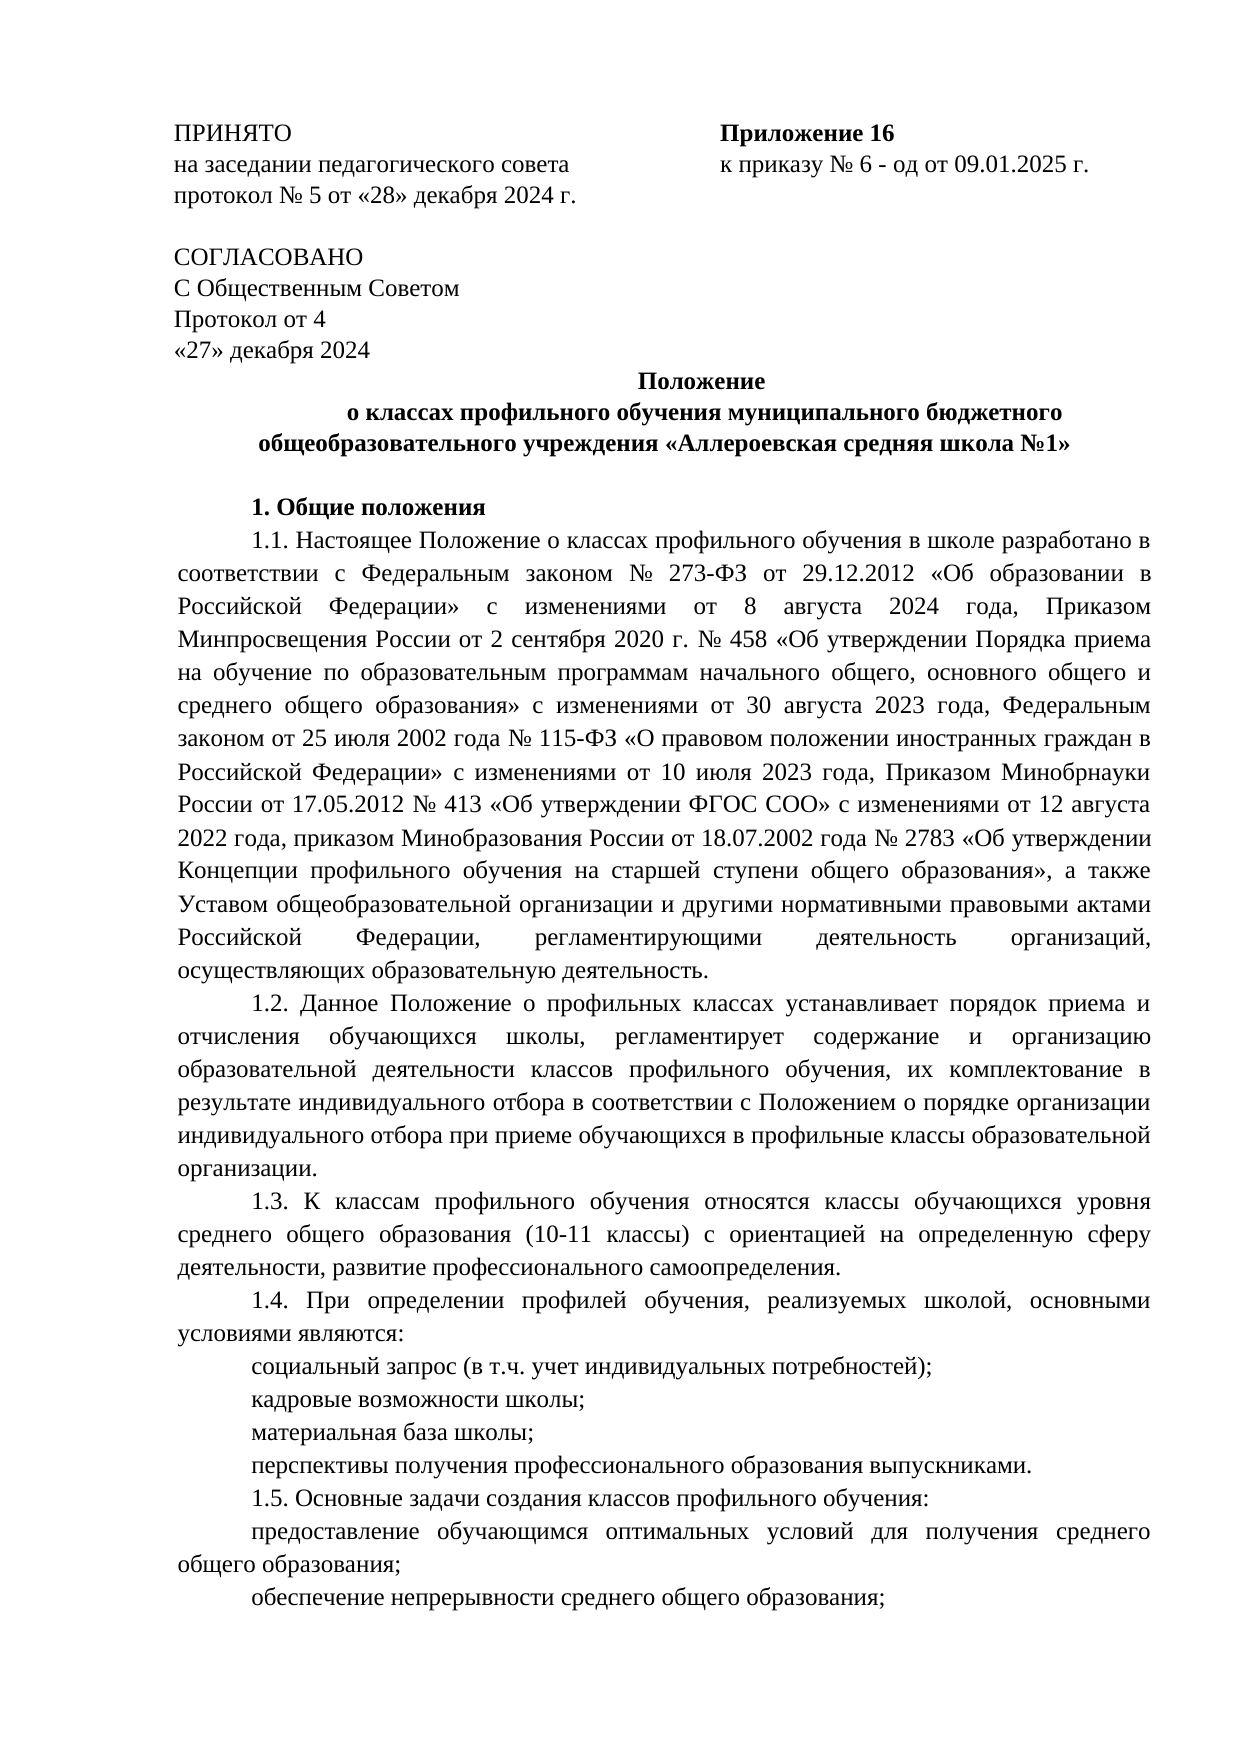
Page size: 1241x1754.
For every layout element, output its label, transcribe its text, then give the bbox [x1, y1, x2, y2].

text Положение [177, 366, 1152, 395]
text социальный запрос (в т.ч. учет индивидуальных потребностей); [177, 1351, 1152, 1380]
text перспективы получения профессионального образования выпускниками. [177, 1450, 1152, 1479]
text о классах профильного обучения муниципального бюджетного общеобразовательного учреждения «Аллероевская средняя школа №1» [177, 397, 1152, 457]
text кадровые возможности школы; [177, 1384, 1152, 1413]
text предоставление обучающимся оптимальных условий для получения среднего общего образования; [177, 1516, 1152, 1578]
text 1.5. Основные задачи создания классов профильного обучения: [177, 1483, 1152, 1512]
table_header ПРИНЯТО на заседании педагогического совета протокол № 5 от «28» декабря 2024 г. СОГЛАСОВАНО С Общественным Советом Протокол от 4 «27» декабря 2024 [163, 118, 709, 366]
text обеспечение непрерывности среднего общего образования; [177, 1582, 1152, 1611]
text 1. Общие положения [177, 492, 1152, 521]
table_header Приложение 16 к приказу № 6 - од от 09.01.2025 г. [709, 118, 1155, 366]
text 1.1. Настоящее Положение о классах профильного обучения в школе разработано в соответствии с Федеральным законом № 273-ФЗ от 29.12.2012 «Об образовании в Российской Федерации» с изменениями от 8 августа 2024 года, Приказом Минпросвещения России от 2 сентября 2020 г. № 458 «Об утверждении Порядка приема на обучение по образовательным программам начального общего, основного общего и среднего общего образования» с изменениями от 30 августа 2023 года, Федеральным законом от 25 июля 2002 года № 115-ФЗ «О правовом положении иностранных граждан в Российской Федерации» с изменениями от 10 июля 2023 года, Приказом Минобрнауки России от 17.05.2012 № 413 «Об утверждении ФГОС СОО» с изменениями от 12 августа 2022 года, приказом Минобразования России от 18.07.2002 года № 2783 «Об утверждении Концепции профильного обучения на старшей ступени общего образования», а также Уставом общеобразовательной организации и другими нормативными правовыми актами Российской Федерации, регламентирующими деятельность организаций, осуществляющих образовательную деятельность. [177, 525, 1152, 983]
text материальная база школы; [177, 1417, 1152, 1446]
text 1.4. При определении профилей обучения, реализуемых школой, основными условиями являются: [177, 1285, 1152, 1347]
text 1.2. Данное Положение о профильных классах устанавливает порядок приема и отчисления обучающихся школы, регламентирует содержание и организацию образовательной деятельности классов профильного обучения, их комплектование в результате индивидуального отбора в соответствии с Положением о порядке организации индивидуального отбора при приеме обучающихся в профильные классы образовательной организации. [177, 988, 1152, 1182]
text 1.3. К классам профильного обучения относятся классы обучающихся уровня среднего общего образования (10-11 классы) с ориентацией на определенную сферу деятельности, развитие профессионального самоопределения. [177, 1186, 1152, 1281]
